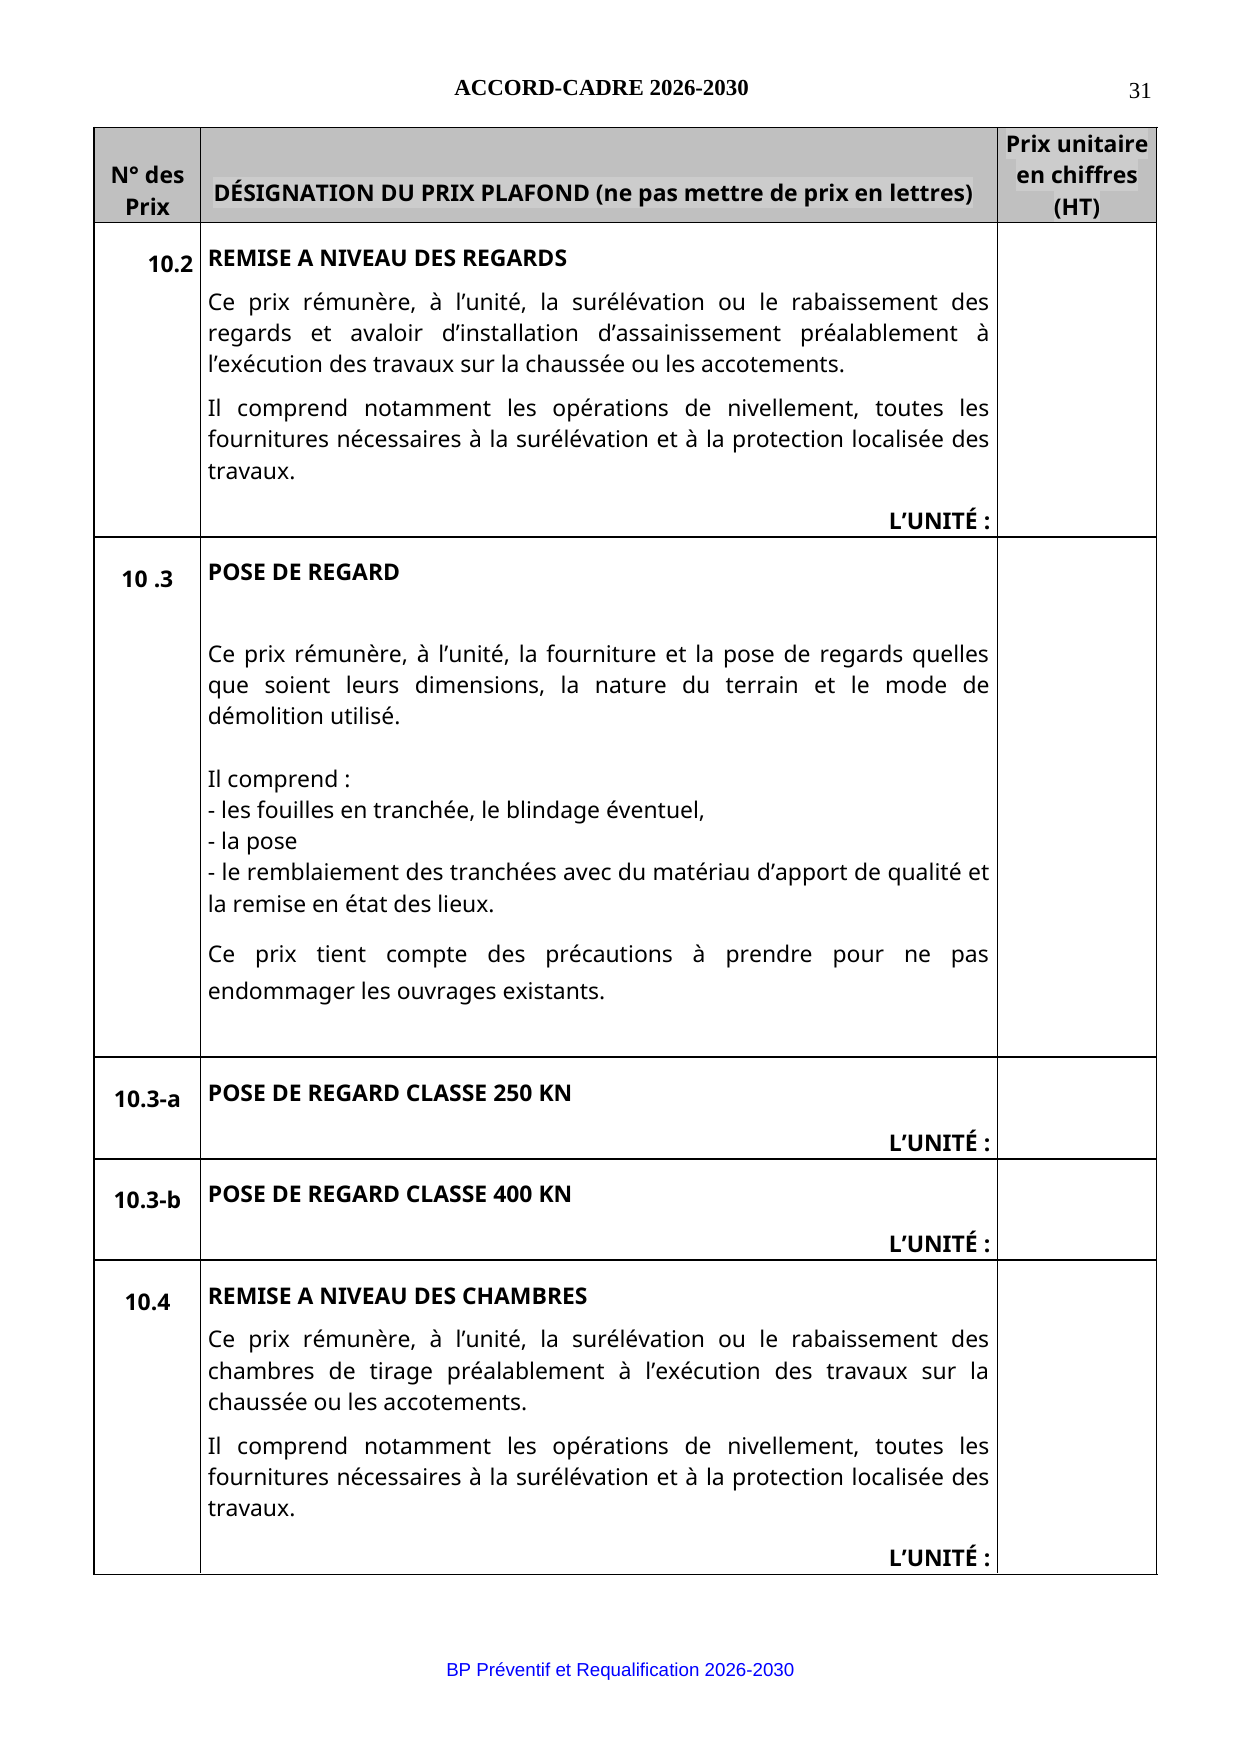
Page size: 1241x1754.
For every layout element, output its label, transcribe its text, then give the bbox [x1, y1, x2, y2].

table_cell 10.2 [95, 223, 200, 536]
table_header Prix unitaire en chiffres (HT) [1100, 128, 1156, 222]
table_header N° des Prix [95, 128, 200, 222]
table_cell REMISE A NIVEAU DES CHAMBRES Ce prix rémunère, à l’unité, la surélévation ou le rabaissement des chambres de tirage préalablement à l’exécution des travaux sur la chaussée ou les accotements. Il comprend notamment les opérations de nivellement, toutes les fournitures nécessaires à la surélévation et à la protection localisée des travaux. L’UNITÉ : [201, 1261, 997, 1573]
table_cell 10.3-b [95, 1160, 200, 1259]
table_cell [998, 538, 1156, 1056]
table_cell POSE DE REGARD Ce prix rémunère, à l’unité, la fourniture et la pose de regards quelles que soient leurs dimensions, la nature du terrain et le mode de démolition utilisé. Il comprend : - les fouilles en tranchée, le blindage éventuel, - la pose - le remblaiement des tranchées avec du matériau d’apport de qualité et la remise en état des lieux. Ce prix tient compte des précautions à prendre pour ne pas endommager les ouvrages existants. [201, 538, 997, 1056]
table_cell 10.4 [95, 1261, 200, 1573]
table_cell [998, 1261, 1156, 1573]
table_cell 10 .3 [95, 538, 200, 1056]
table_cell POSE DE REGARD CLASSE 250 KN L’UNITÉ : [201, 1058, 997, 1158]
table_cell POSE DE REGARD CLASSE 400 KN L’UNITÉ : [201, 1160, 997, 1259]
table_header DÉSIGNATION DU PRIX PLAFOND (ne pas mettre de prix en lettres) [201, 128, 997, 222]
table_cell [998, 1058, 1156, 1158]
table_cell [998, 223, 1156, 536]
table_header Prix unitaire en chiffres (HT) [998, 128, 1054, 222]
table_cell REMISE A NIVEAU DES REGARDS Ce prix rémunère, à l’unité, la surélévation ou le rabaissement des regards et avaloir d’installation d’assainissement préalablement à l’exécution des travaux sur la chaussée ou les accotements. Il comprend notamment les opérations de nivellement, toutes les fournitures nécessaires à la surélévation et à la protection localisée des travaux. L’UNITÉ : [201, 223, 997, 536]
table_cell [998, 1160, 1156, 1259]
table_cell 10.3-a [95, 1058, 200, 1158]
